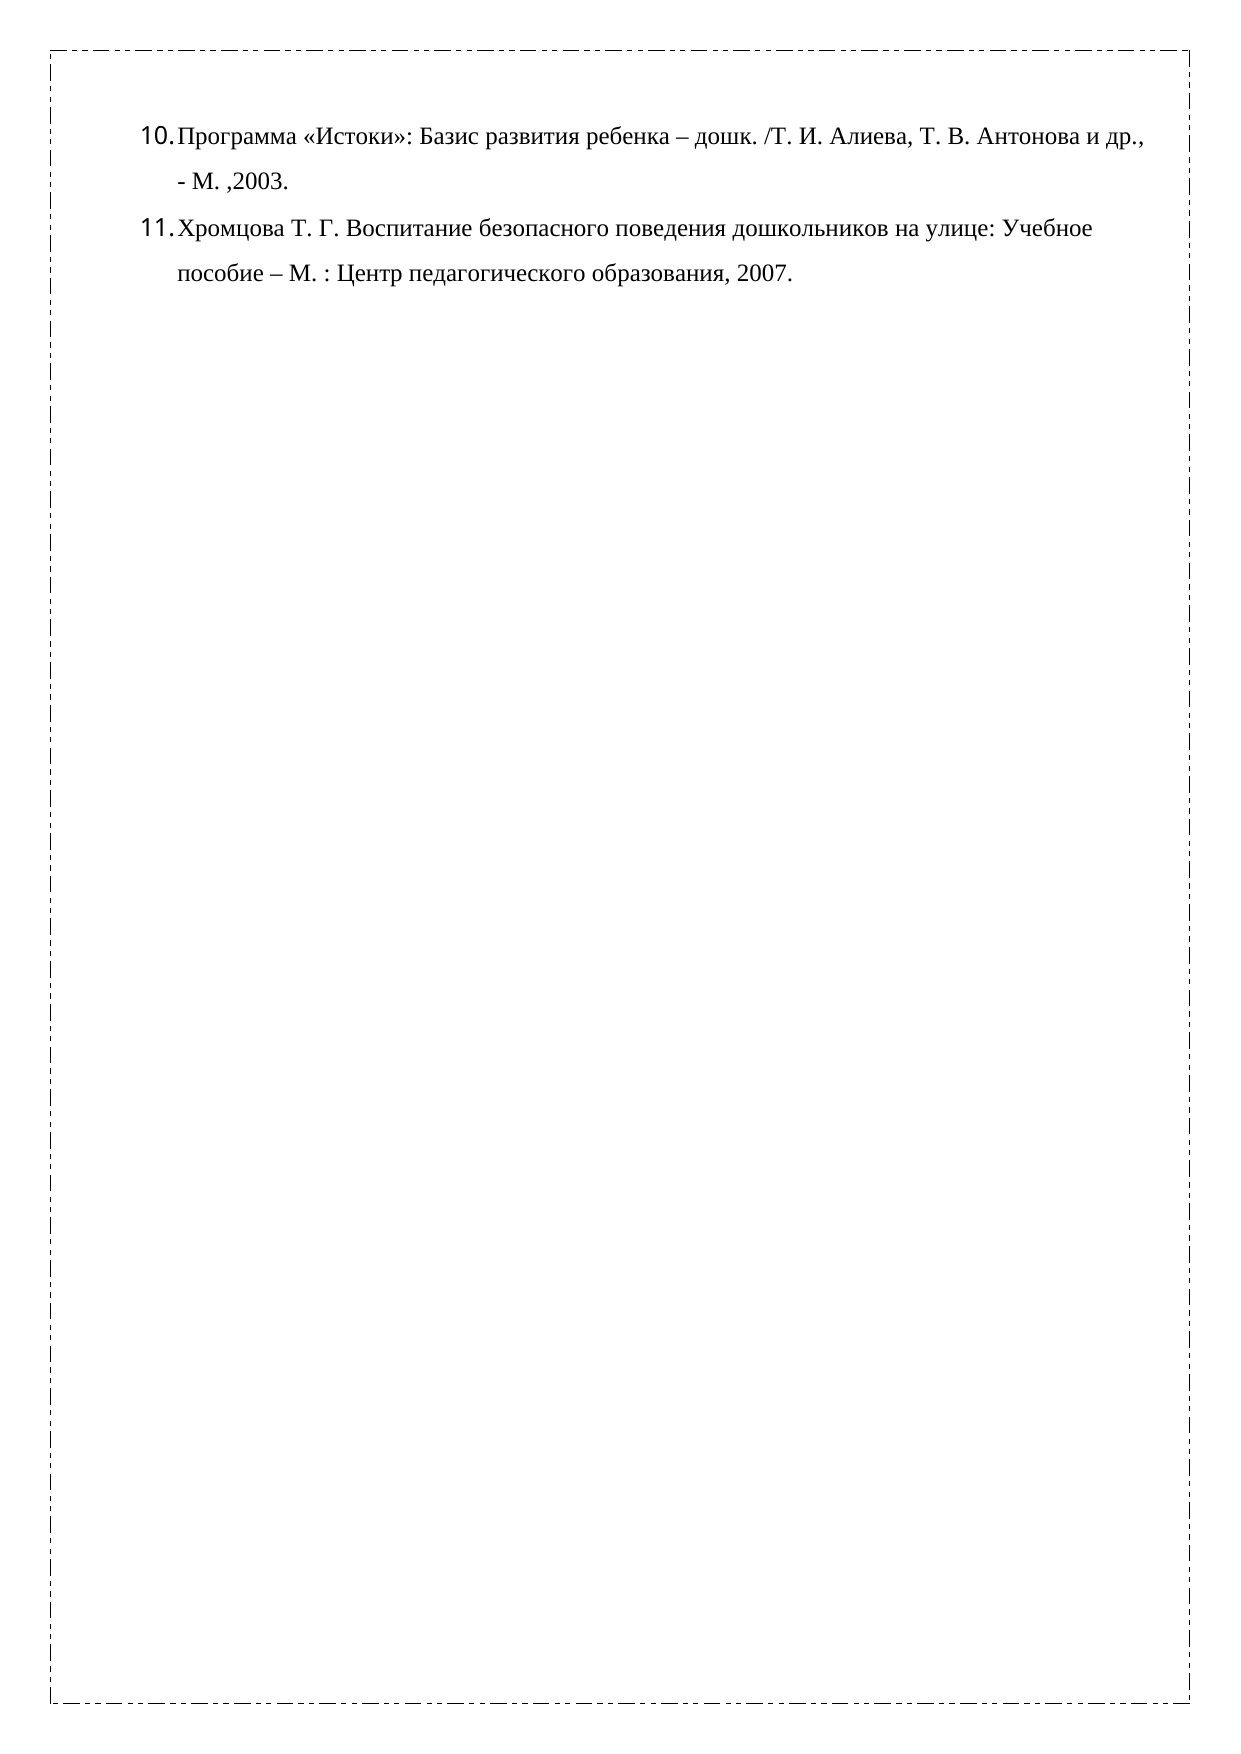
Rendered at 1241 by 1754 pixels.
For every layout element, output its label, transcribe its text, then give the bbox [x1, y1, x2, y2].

list Программа «Истоки»: Базис развития ребенка – дошк. /Т. И. Алиева, Т. В. Антонова и др., - М. ,2003. [139, 118, 1152, 195]
list Хромцова Т. Г. Воспитание безопасного поведения дошкольников на улице: Учебное пособие – М. : Центр педагогического образования, 2007. [139, 209, 1152, 287]
